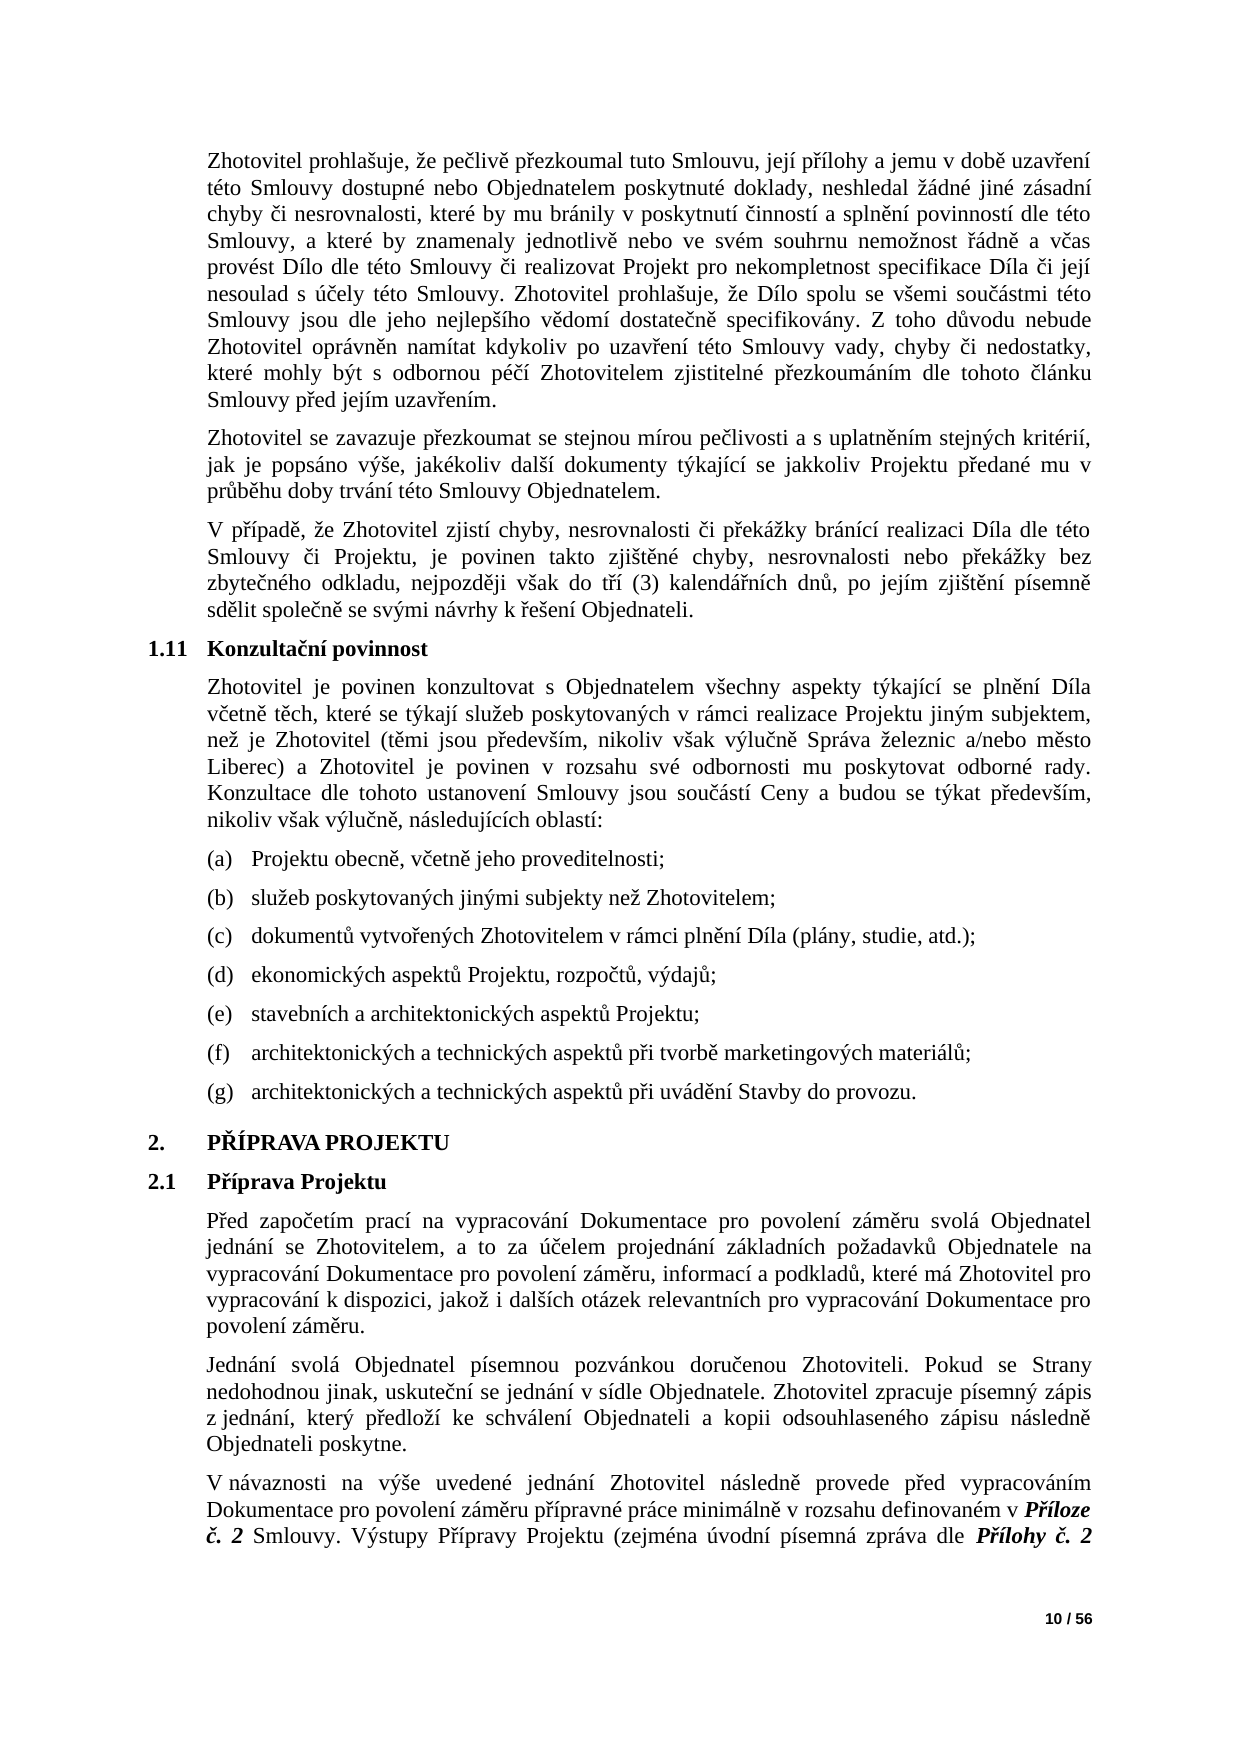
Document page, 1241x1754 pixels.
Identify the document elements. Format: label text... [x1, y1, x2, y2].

text V případě, že Zhotovitel zjistí chyby, nesrovnalosti či překážky bránící realizaci Díla dle této Smlouvy či Projektu, je povinen takto zjištěné chyby, nesrovnalosti nebo překážky bez zbytečného odkladu, nejpozději však do tří (3) kalendářních dnů, po jejím zjištění písemně sdělit společně se svými návrhy k řešení Objednateli. [207, 516, 1092, 622]
text Před započetím prací na vypracování Dokumentace pro povolení záměru svolá Objednatel jednání se Zhotovitelem, a to za účelem projednání základních požadavků Objednatele na vypracování Dokumentace pro povolení záměru, informací a podkladů, které má Zhotovitel pro vypracování k dispozici, jakož i dalších otázek relevantních pro vypracování Dokumentace pro povolení záměru. [206, 1207, 1092, 1339]
text Projektu obecně, včetně jeho proveditelnosti; [207, 845, 1092, 871]
subtitle PŘÍPRAVA PROJEKTU [148, 1129, 1092, 1156]
text Zhotovitel se zavazuje přezkoumat se stejnou mírou pečlivosti a s uplatněním stejných kritérií, jak je popsáno výše, jakékoliv další dokumenty týkající se jakkoliv Projektu předané mu v průběhu doby trvání této Smlouvy Objednatelem. [207, 425, 1092, 504]
text Konzultační povinnost [148, 635, 1092, 661]
text Jednání svolá Objednatel písemnou pozvánkou doručenou Zhotoviteli. Pokud se Strany nedohodnou jinak, uskuteční se jednání v sídle Objednatele. Zhotovitel zpracuje písemný zápis z jednání, který předloží ke schválení Objednateli a kopii odsouhlaseného zápisu následně Objednateli poskytne. [206, 1351, 1092, 1457]
text dokumentů vytvořených Zhotovitelem v rámci plnění Díla (plány, studie, atd.); [207, 923, 1092, 949]
text služeb poskytovaných jinými subjekty než Zhotovitelem; [207, 884, 1092, 910]
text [206, 1469, 1092, 1548]
text Příprava Projektu [148, 1168, 1092, 1194]
text Zhotovitel prohlašuje, že pečlivě přezkoumal tuto Smlouvu, její přílohy a jemu v době uzavření této Smlouvy dostupné nebo Objednatelem poskytnuté doklady, neshledal žádné jiné zásadní chyby či nesrovnalosti, které by mu bránily v poskytnutí činností a splnění povinností dle této Smlouvy, a které by znamenaly jednotlivě nebo ve svém souhrnu nemožnost řádně a včas provést Dílo dle této Smlouvy či realizovat Projekt pro nekompletnost specifikace Díla či její nesoulad s účely této Smlouvy. Zhotovitel prohlašuje, že Dílo spolu se všemi součástmi této Smlouvy jsou dle jeho nejlepšího vědomí dostatečně specifikovány. Z toho důvodu nebude Zhotovitel oprávněn namítat kdykoliv po uzavření této Smlouvy vady, chyby či nedostatky, které mohly být s odbornou péčí Zhotovitelem zjistitelné přezkoumáním dle tohoto článku Smlouvy před jejím uzavřením. [207, 148, 1092, 412]
text Zhotovitel je povinen konzultovat s Objednatelem všechny aspekty týkající se plnění Díla včetně těch, které se týkají služeb poskytovaných v rámci realizace Projektu jiným subjektem, než je Zhotovitel (těmi jsou především, nikoliv však výlučně Správa železnic a/nebo město Liberec) a Zhotovitel je povinen v rozsahu své odbornosti mu poskytovat odborné rady. Konzultace dle tohoto ustanovení Smlouvy jsou součástí Ceny a budou se týkat především, nikoliv však výlučně, následujících oblastí: [207, 674, 1092, 832]
text stavebních a architektonických aspektů Projektu; [207, 1000, 1092, 1027]
text architektonických a technických aspektů při uvádění Stavby do provozu. [207, 1078, 1092, 1104]
text ekonomických aspektů Projektu, rozpočtů, výdajů; [207, 961, 1092, 988]
text architektonických a technických aspektů při tvorbě marketingových materiálů; [207, 1039, 1092, 1066]
